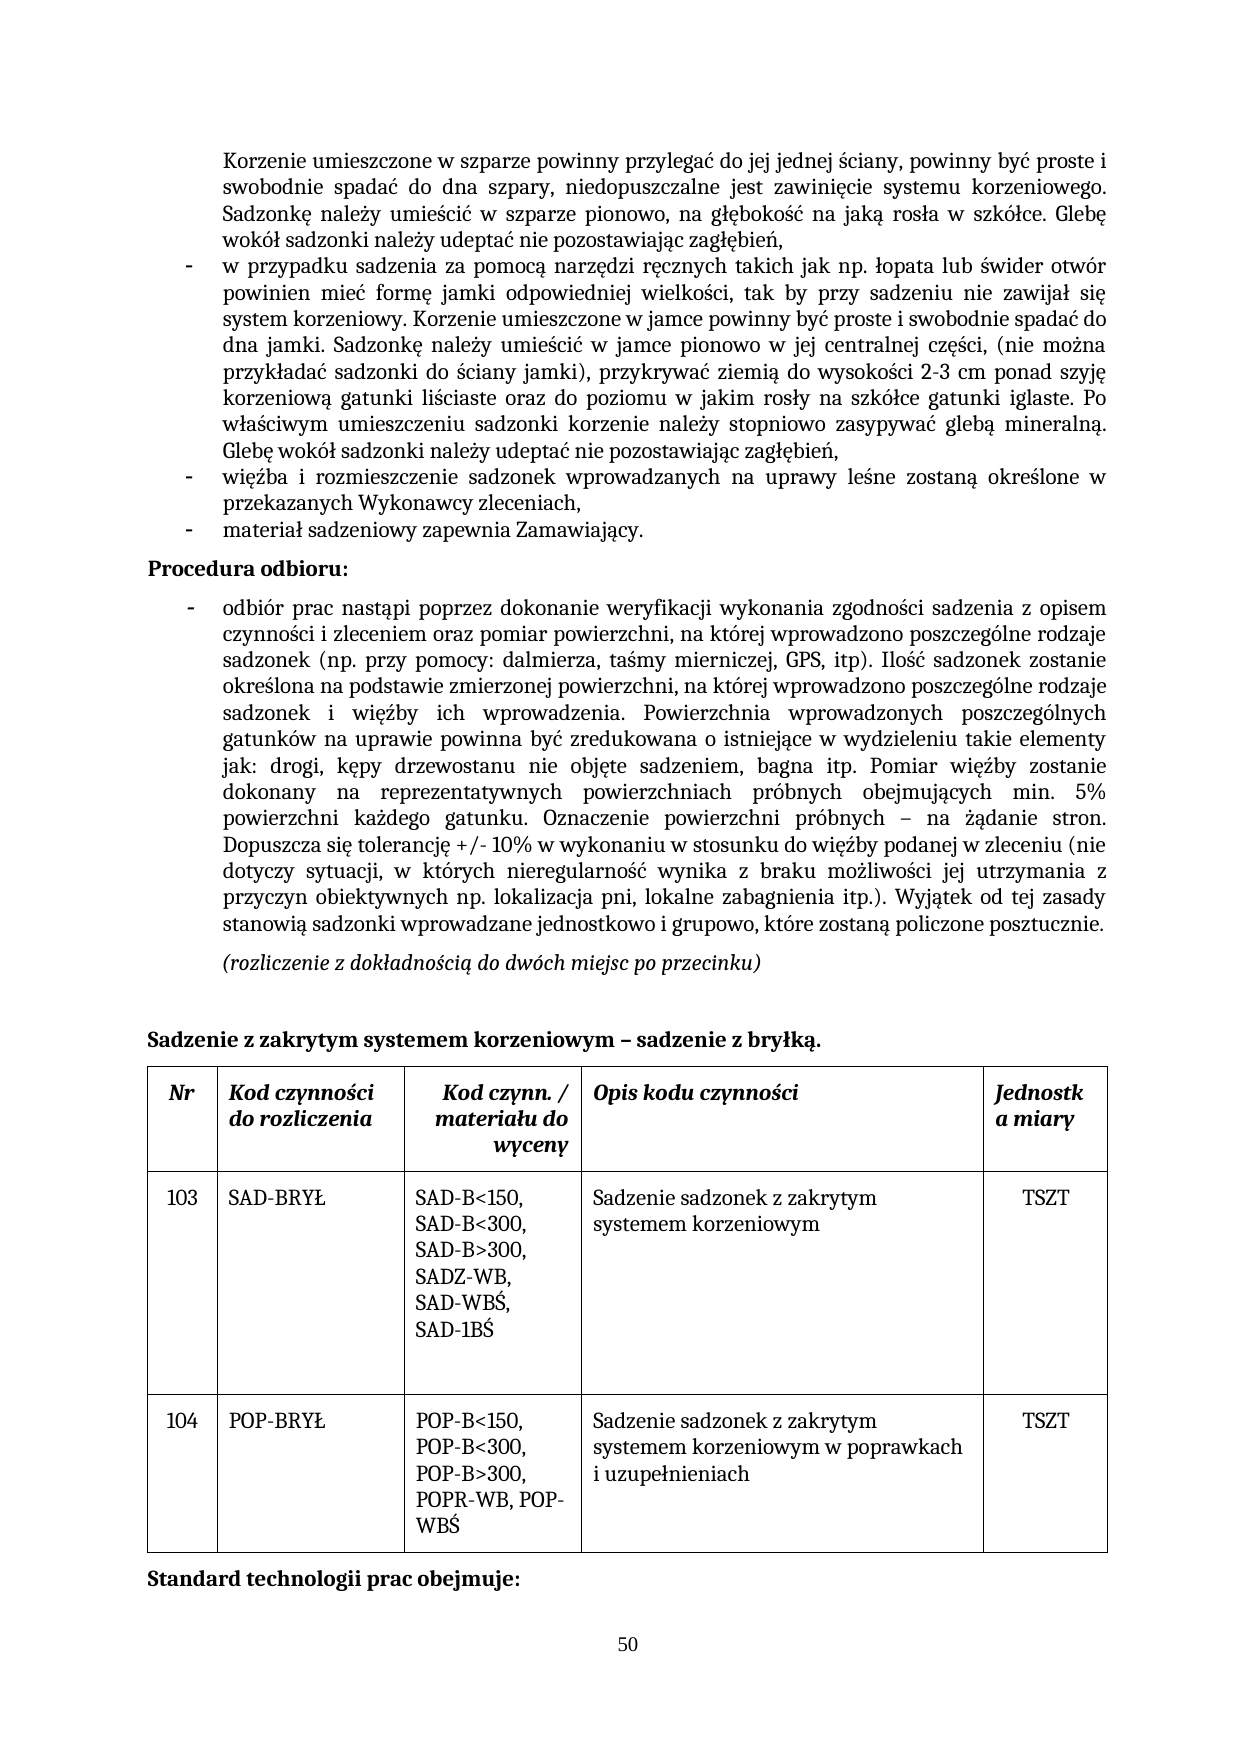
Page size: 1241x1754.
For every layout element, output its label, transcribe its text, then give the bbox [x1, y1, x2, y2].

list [185, 148, 1107, 253]
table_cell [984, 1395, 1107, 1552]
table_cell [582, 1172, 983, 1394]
text Standard technologii prac obejmuje: [148, 1565, 1107, 1592]
text Procedura odbioru: [148, 555, 1107, 582]
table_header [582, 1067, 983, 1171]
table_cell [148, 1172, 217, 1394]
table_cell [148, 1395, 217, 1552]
list odbiór prac nastąpi poprzez dokonanie weryfikacji wykonania zgodności sadzenia z opisem czynności i zleceniem oraz pomiar powierzchni, na której wprowadzono poszczególne rodzaje sadzonek (np. przy pomocy: dalmierza, taśmy mierniczej, GPS, itp). Ilość sadzonek zostanie określona na podstawie zmierzonej powierzchni, na której wprowadzono poszczególne rodzaje sadzonek i więźby ich wprowadzenia. Powierzchnia wprowadzonych poszczególnych gatunków na uprawie powinna być zredukowana o istniejące w wydzieleniu takie elementy jak: drogi, kępy drzewostanu nie objęte sadzeniem, bagna itp. Pomiar więźby zostanie dokonany na reprezentatywnych powierzchniach próbnych obejmujących min. 5% powierzchni każdego gatunku. Oznaczenie powierzchni próbnych – na żądanie stron. Dopuszcza się tolerancję +/- 10% w wykonaniu w stosunku do więźby podanej w zleceniu (nie dotyczy sytuacji, w których nieregularność wynika z braku możliwości jej utrzymania z przyczyn obiektywnych np. lokalizacja pni, lokalne zabagnienia itp.). Wyjątek od tej zasady stanowią sadzonki wprowadzane jednostkowo i grupowo, które zostaną policzone posztucznie. [185, 594, 1107, 937]
list w przypadku sadzenia za pomocą narzędzi ręcznych takich jak np. łopata lub świder otwór powinien mieć formę jamki odpowiedniej wielkości, tak by przy sadzeniu nie zawijał się system korzeniowy. Korzenie umieszczone w jamce powinny być proste i swobodnie spadać do dna jamki. Sadzonkę należy umieścić w jamce pionowo w jej centralnej części, (nie można przykładać sadzonki do ściany jamki), przykrywać ziemią do wysokości 2-3 cm ponad szyję korzeniową gatunki liściaste oraz do poziomu w jakim rosły na szkółce gatunki iglaste. Po właściwym umieszczeniu sadzonki korzenie należy stopniowo zasypywać glebą mineralną. Glebę wokół sadzonki należy udeptać nie pozostawiając zagłębień, [185, 253, 1107, 464]
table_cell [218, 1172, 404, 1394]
text (rozliczenie z dokładnością do dwóch miejsc po przecinku) [148, 949, 1107, 976]
list więźba i rozmieszczenie sadzonek wprowadzanych na uprawy leśne zostaną określone w przekazanych Wykonawcy zleceniach, [185, 464, 1107, 517]
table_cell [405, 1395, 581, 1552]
list materiał sadzeniowy zapewnia Zamawiający. [185, 517, 1107, 543]
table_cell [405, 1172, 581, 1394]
text Sadzenie z zakrytym systemem korzeniowym – sadzenie z bryłką. [148, 1027, 1107, 1053]
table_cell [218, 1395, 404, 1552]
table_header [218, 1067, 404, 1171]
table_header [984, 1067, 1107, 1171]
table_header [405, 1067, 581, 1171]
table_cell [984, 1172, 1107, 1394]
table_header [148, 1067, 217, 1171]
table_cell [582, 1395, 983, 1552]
